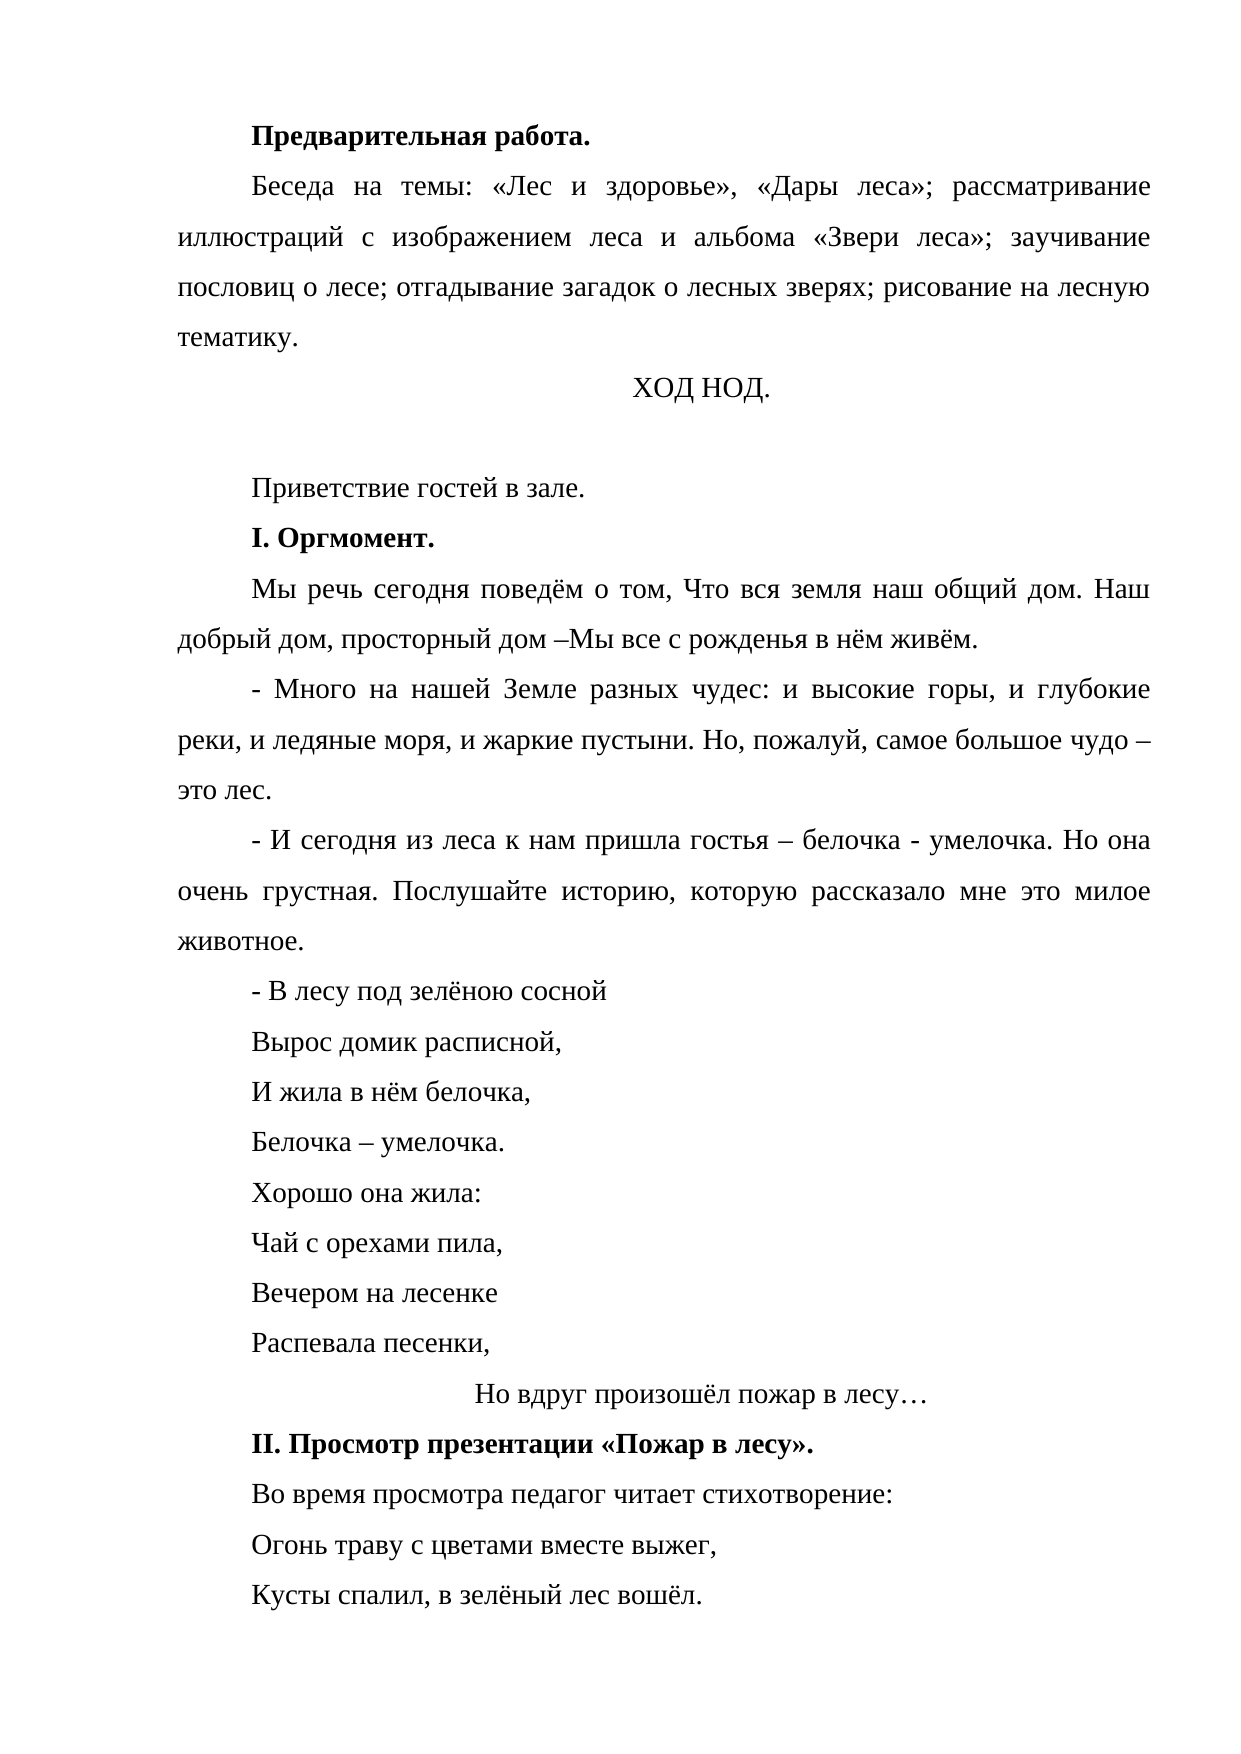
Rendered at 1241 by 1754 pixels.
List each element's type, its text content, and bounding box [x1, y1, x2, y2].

text Беседа на темы: «Лес и здоровье», «Дары леса»; рассматривание иллюстраций с изображением леса и альбома «Звери леса»; заучивание пословиц о лесе; отгадывание загадок о лесных зверях; рисование на лесную тематику. [177, 168, 1152, 353]
text I. Оргмомент. [177, 521, 1152, 554]
text Во время просмотра педагог читает стихотворение: [177, 1477, 1152, 1510]
text II. Просмотр презентации «Пожар в лесу». [177, 1426, 1152, 1460]
text Кусты спалил, в зелёный лес вошёл. [177, 1577, 1152, 1611]
text ХОД НОД. [177, 370, 1152, 403]
text Приветствие гостей в зале. [177, 470, 1152, 504]
text Хорошо она жила: [177, 1175, 1152, 1208]
text Но вдруг произошёл пожар в лесу… [177, 1376, 1152, 1409]
text Вечером на лесенке [177, 1275, 1152, 1309]
text Чай с орехами пила, [177, 1225, 1152, 1258]
text Распевала песенки, [177, 1326, 1152, 1359]
text - В лесу под зелёною сосной [177, 973, 1152, 1007]
text Предварительная работа. [177, 118, 1152, 152]
text И жила в нём белочка, [177, 1074, 1152, 1108]
text Белочка – умелочка. [177, 1124, 1152, 1158]
text Мы речь сегодня поведём о том, Что вся земля наш общий дом. Наш добрый дом, просторный дом –Мы все с рожденья в нём живём. [177, 571, 1152, 655]
text Вырос домик расписной, [177, 1024, 1152, 1057]
text - Много на нашей Земле разных чудес: и высокие горы, и глубокие реки, и ледяные моря, и жаркие пустыни. Но, пожалуй, самое большое чудо – это лес. [177, 672, 1152, 806]
text Огонь траву с цветами вместе выжег, [177, 1527, 1152, 1560]
text - И сегодня из леса к нам пришла гостья – белочка - умелочка. Но она очень грустная. Послушайте историю, которую рассказало мне это милое животное. [177, 822, 1152, 957]
